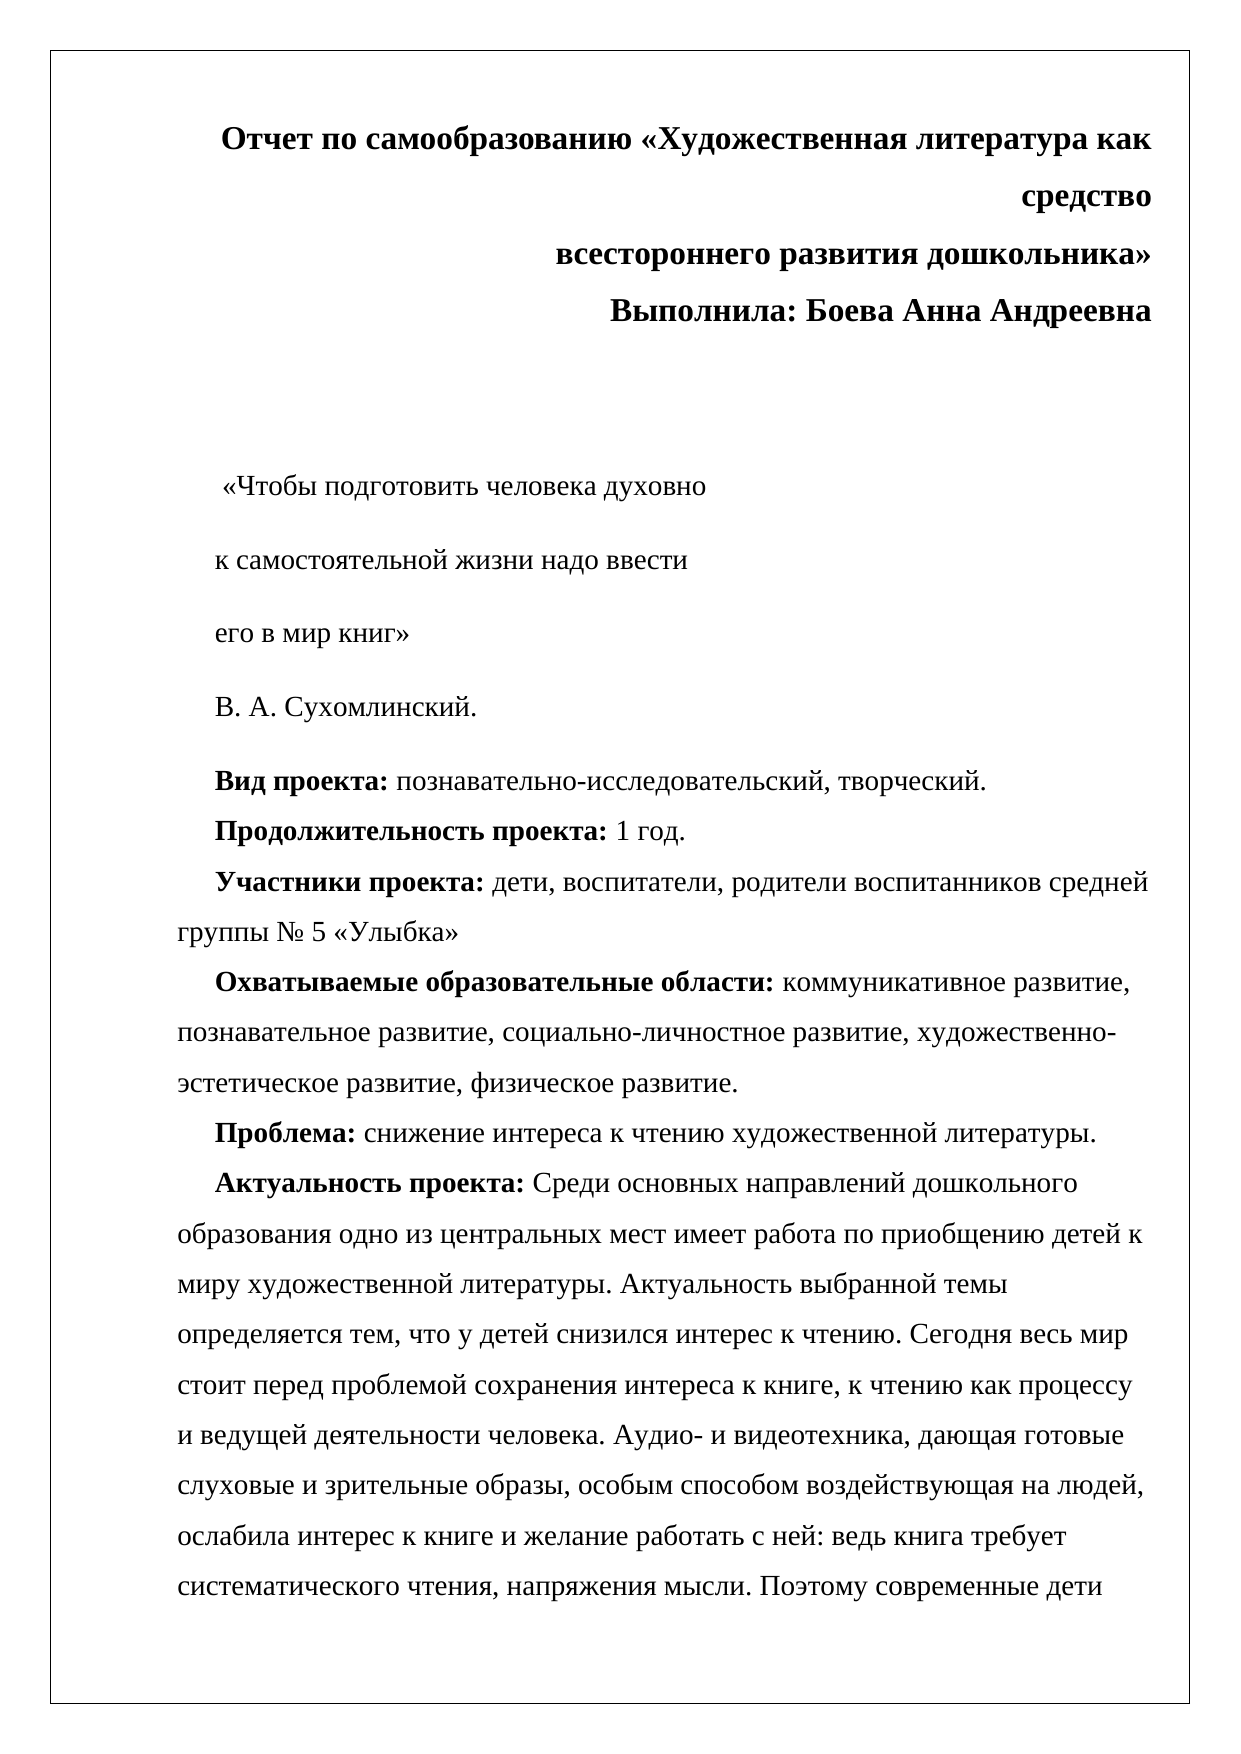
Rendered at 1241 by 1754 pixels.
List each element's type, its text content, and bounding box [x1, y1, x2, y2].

text Продолжительность проекта: 1 год. [177, 813, 1152, 847]
text В. А. Сухомлинский. [177, 689, 1152, 723]
text Отчет по самообразованию «Художественная литература как средство [177, 118, 1152, 214]
text его в мир книг» [177, 616, 1152, 649]
text Проблема: снижение интереса к чтению художественной литературы. [177, 1115, 1152, 1149]
text Участники проекта: дети, воспитатели, родители воспитанников средней группы № 5 «Улыбка» [177, 864, 1152, 947]
text Вид проекта: познавательно-исследовательский, творческий. [177, 763, 1152, 797]
text к самостоятельной жизни надо ввести [177, 542, 1152, 575]
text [177, 1166, 1152, 1602]
text Охватываемые образовательные области: коммуникативное развитие, познавательное развитие, социально-личностное развитие, художественно- эстетическое развитие, физическое развитие. [177, 964, 1152, 1098]
text «Чтобы подготовить человека духовно [177, 468, 1152, 502]
text всестороннего развития дошкольника» [177, 233, 1152, 271]
text Выполнила: Боева Анна Андреевна [177, 291, 1152, 329]
